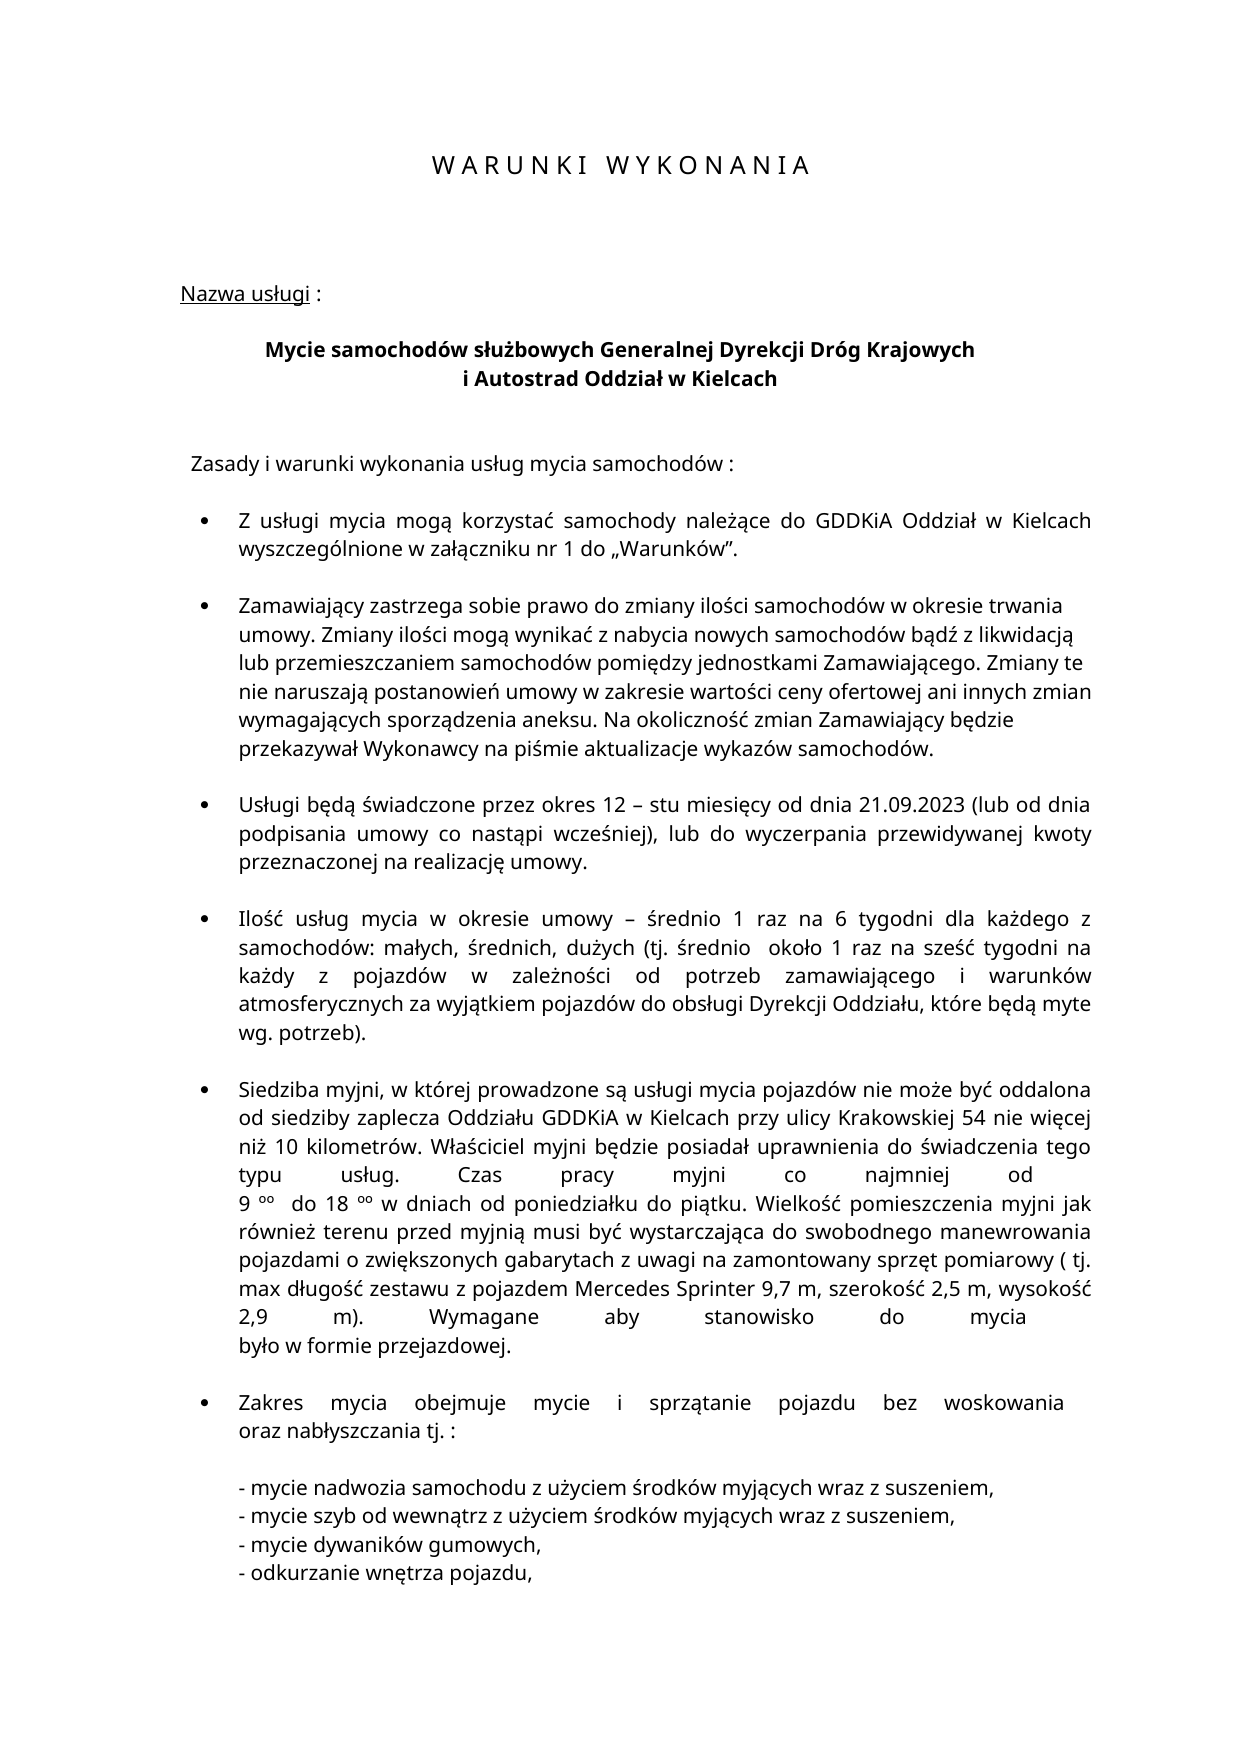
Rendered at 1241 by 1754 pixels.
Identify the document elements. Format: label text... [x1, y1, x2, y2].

list Ilość usług mycia w okresie umowy – średnio 1 raz na 6 tygodni dla każdego z samochodów: małych, średnich, dużych (tj. średnio około 1 raz na sześć tygodni na każdy z pojazdów w zależności od potrzeb zamawiającego i warunków atmosferycznych za wyjątkiem pojazdów do obsługi Dyrekcji Oddziału, które będą myte wg. potrzeb). [201, 904, 1092, 1046]
text i Autostrad Oddział w Kielcach [148, 364, 1092, 392]
list Zamawiający zastrzega sobie prawo do zmiany ilości samochodów w okresie trwania umowy. Zmiany ilości mogą wynikać z nabycia nowych samochodów bądź z likwidacją lub przemieszczaniem samochodów pomiędzy jednostkami Zamawiającego. Zmiany te nie naruszają postanowień umowy w zakresie wartości ceny ofertowej ani innych zmian wymagających sporządzenia aneksu. Na okoliczność zmian Zamawiający będzie przekazywał Wykonawcy na piśmie aktualizacje wykazów samochodów. [201, 591, 1092, 762]
text Zasady i warunki wykonania usług mycia samochodów : [185, 449, 1092, 478]
text - odkurzanie wnętrza pojazdu, [238, 1558, 1092, 1587]
list Siedziba myjni, w której prowadzone są usługi mycia pojazdów nie może być oddalona od siedziby zaplecza Oddziału GDDKiA w Kielcach przy ulicy Krakowskiej 54 nie więcej niż 10 kilometrów. Właściciel myjni będzie posiadał uprawnienia do świadczenia tego typu usług. Czas pracy myjni co najmniej od 9 ºº do 18 ºº w dniach od poniedziałku do piątku. Wielkość pomieszczenia myjni jak również terenu przed myjnią musi być wystarczająca do swobodnego manewrowania pojazdami o zwiększonych gabarytach z uwagi na zamontowany sprzęt pomiarowy ( tj. max długość zestawu z pojazdem Mercedes Sprinter 9,7 m, szerokość 2,5 m, wysokość 2,9 m). Wymagane aby stanowisko do mycia było w formie przejazdowej. [201, 1075, 1092, 1359]
list Z usługi mycia mogą korzystać samochody należące do GDDKiA Oddział w Kielcach wyszczególnione w załączniku nr 1 do „Warunków”. [201, 506, 1092, 563]
text Nazwa usługi : [148, 279, 1092, 307]
text Mycie samochodów służbowych Generalnej Dyrekcji Dróg Krajowych [148, 336, 1092, 364]
text - mycie nadwozia samochodu z użyciem środków myjących wraz z suszeniem, [238, 1473, 1092, 1501]
text W A R U N K I W Y K O N A N I A [148, 148, 1092, 182]
text - mycie dywaników gumowych, [238, 1530, 1092, 1558]
list Usługi będą świadczone przez okres 12 – stu miesięcy od dnia 21.09.2023 (lub od dnia podpisania umowy co nastąpi wcześniej), lub do wyczerpania przewidywanej kwoty przeznaczonej na realizację umowy. [201, 791, 1092, 876]
text - mycie szyb od wewnątrz z użyciem środków myjących wraz z suszeniem, [238, 1501, 1092, 1530]
list Zakres mycia obejmuje mycie i sprzątanie pojazdu bez woskowania oraz nabłyszczania tj. : [201, 1388, 1092, 1444]
